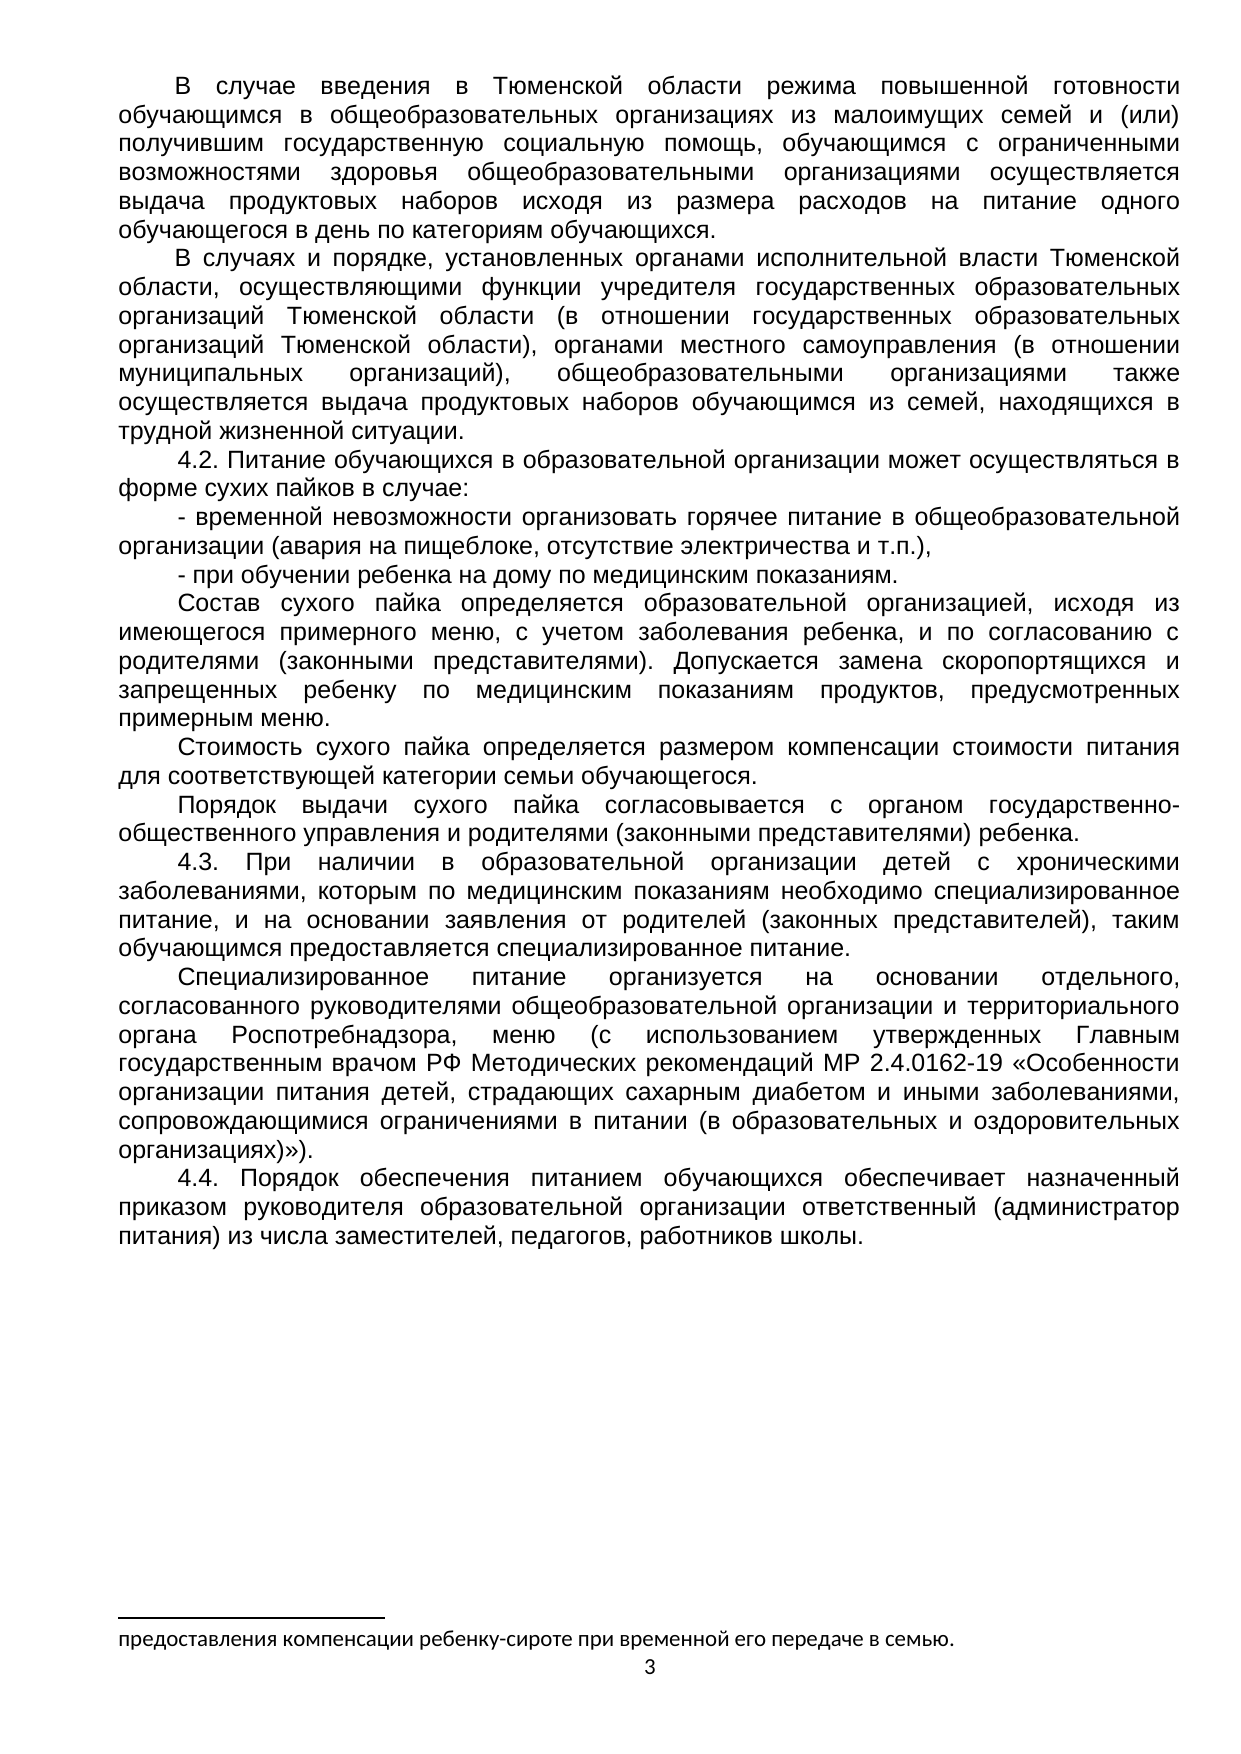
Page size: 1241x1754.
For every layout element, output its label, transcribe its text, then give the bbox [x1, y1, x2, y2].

text Специализированное питание организуется на основании отдельного, согласованного руководителями общеобразовательной организации и территориального органа Роспотребнадзора, меню (с использованием утвержденных Главным государственным врачом РФ Методических рекомендаций МР 2.4.0162-19 «Особенности организации питания детей, страдающих сахарным диабетом и иными заболеваниями, сопровождающимися ограничениями в питании (в образовательных и оздоровительных организациях)»). [118, 962, 1181, 1163]
text Порядок выдачи сухого пайка согласовывается с органом государственно-общественного управления и родителями (законными представителями) ребенка. [118, 789, 1181, 847]
text В случае введения в Тюменской области режима повышенной готовности обучающимся в общеобразовательных организациях из малоимущих семей и (или) получившим государственную социальную помощь, обучающимся с ограниченными возможностями здоровья общеобразовательными организациями осуществляется выдача продуктовых наборов исходя из размера расходов на питание одного обучающегося в день по категориям обучающихся. [118, 71, 1181, 243]
text 4.4. Порядок обеспечения питанием обучающихся обеспечивает назначенный приказом руководителя образовательной организации ответственный (администратор питания) из числа заместителей, педагогов, работников школы. [118, 1163, 1181, 1249]
text Стоимость сухого пайка определяется размером компенсации стоимости питания для соответствующей категории семьи обучающегося. [118, 732, 1181, 789]
text - временной невозможности организовать горячее питание в общеобразовательной организации (авария на пищеблоке, отсутствие электричества и т.п.), [118, 502, 1181, 559]
text 4.3. При наличии в образовательной организации детей с хроническими заболеваниями, которым по медицинским показаниям необходимо специализированное питание, и на основании заявления от родителей (законных представителей), таким обучающимся предоставляется специализированное питание. [118, 847, 1181, 962]
text Состав сухого пайка определяется образовательной организацией, исходя из имеющегося примерного меню, с учетом заболевания ребенка, и по согласованию с родителями (законными представителями). Допускается замена скоропортящихся и запрещенных ребенку по медицинским показаниям продуктов, предусмотренных примерным меню. [118, 588, 1181, 732]
text - при обучении ребенка на дому по медицинским показаниям. [118, 559, 1181, 588]
text 4.2. Питание обучающихся в образовательной организации может осуществляться в форме сухих пайков в случае: [118, 444, 1181, 502]
text В случаях и порядке, установленных органами исполнительной власти Тюменской области, осуществляющими функции учредителя государственных образовательных организаций Тюменской области (в отношении государственных образовательных организаций Тюменской области), органами местного самоуправления (в отношении муниципальных организаций), общеобразовательными организациями также осуществляется выдача продуктовых наборов обучающимся из семей, находящихся в трудной жизненной ситуации. [118, 243, 1181, 444]
